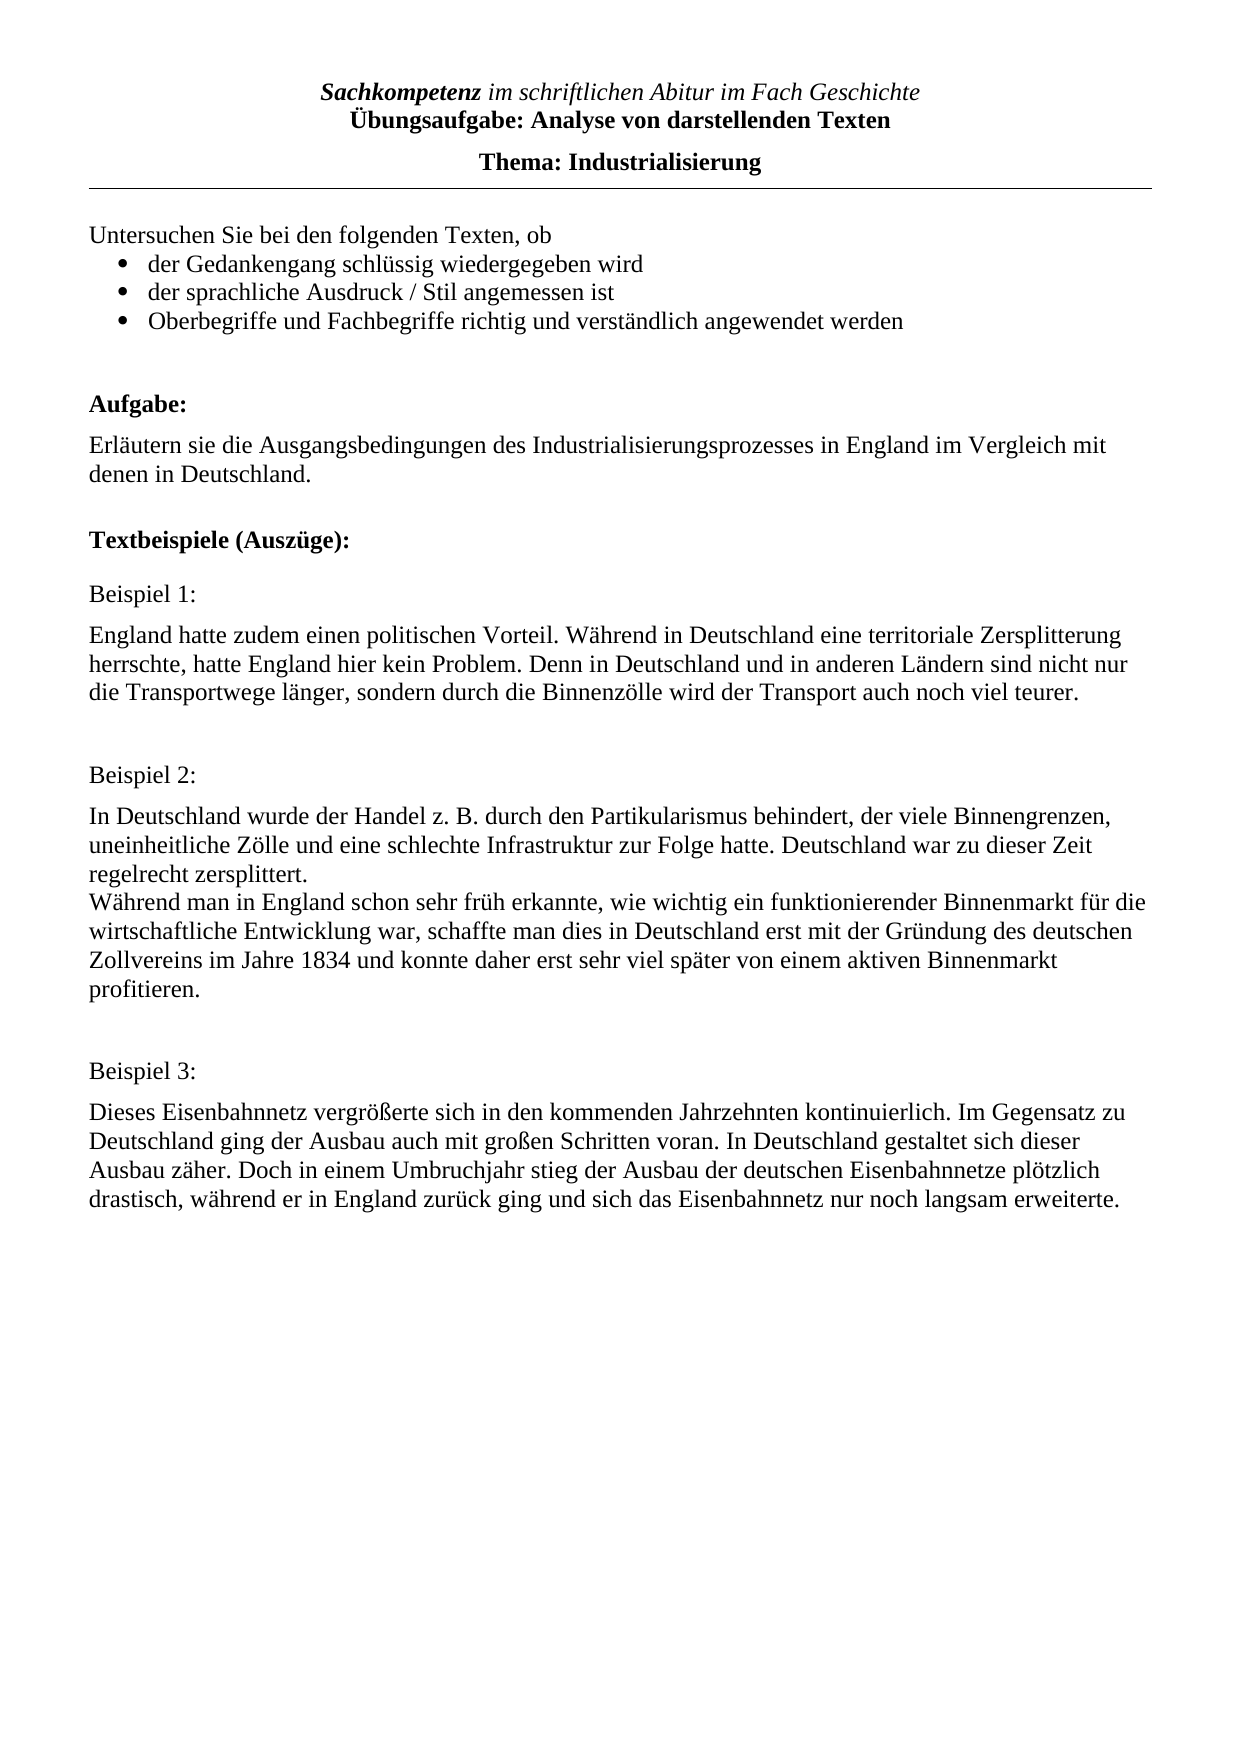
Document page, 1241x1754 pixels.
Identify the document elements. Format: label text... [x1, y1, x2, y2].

text Erläutern sie die Ausgangsbedingungen des Industrialisierungsprozesses in England im Vergleich mit denen in Deutschland. [89, 430, 1152, 487]
text Während man in England schon sehr früh erkannte, wie wichtig ein funktionierender Binnenmarkt für die wirtschaftliche Entwicklung war, schaffte man dies in Deutschland erst mit der Gründung des deutschen Zollvereins im Jahre 1834 und konnte daher erst sehr viel später von einem aktiven Binnenmarkt profitieren. [89, 887, 1152, 1002]
text Textbeispiele (Auszüge): [89, 525, 1152, 554]
text Thema: Industrialisierung [89, 147, 1152, 176]
text England hatte zudem einen politischen Vorteil. Während in Deutschland eine territoriale Zersplitterung herrschte, hatte England hier kein Problem. Denn in Deutschland und in anderen Ländern sind nicht nur die Transportwege länger, sondern durch die Binnenzölle wird der Transport auch noch viel teurer. [89, 620, 1152, 706]
list der Gedankengang schlüssig wiedergegeben wird [118, 249, 1152, 277]
text Beispiel 2: [89, 760, 1152, 789]
text Dieses Eisenbahnnetz vergrößerte sich in den kommenden Jahrzehnten kontinuierlich. Im Gegensatz zu Deutschland ging der Ausbau auch mit großen Schritten voran. In Deutschland gestaltet sich dieser Ausbau zäher. Doch in einem Umbruchjahr stieg der Ausbau der deutschen Eisenbahnnetze plötzlich drastisch, während er in England zurück ging und sich das Eisenbahnnetz nur noch langsam erweiterte. [89, 1097, 1152, 1212]
text Beispiel 3: [89, 1056, 1152, 1085]
list der sprachliche Ausdruck / Stil angemessen ist [118, 277, 1152, 306]
list Oberbegriffe und Fachbegriffe richtig und verständlich angewendet werden [118, 306, 1152, 335]
text Untersuchen Sie bei den folgenden Texten, ob [89, 220, 1152, 249]
text Übungsaufgabe: Analyse von darstellenden Texten [89, 106, 1152, 134]
text Sachkompetenz im schriftlichen Abitur im Fach Geschichte [89, 77, 1152, 106]
text Aufgabe: [89, 389, 1152, 417]
text Beispiel 1: [89, 579, 1152, 607]
text In Deutschland wurde der Handel z. B. durch den Partikularismus behindert, der viele Binnengrenzen, uneinheitliche Zölle und eine schlechte Infrastruktur zur Folge hatte. Deutschland war zu dieser Zeit regelrecht zersplittert. [89, 801, 1152, 887]
